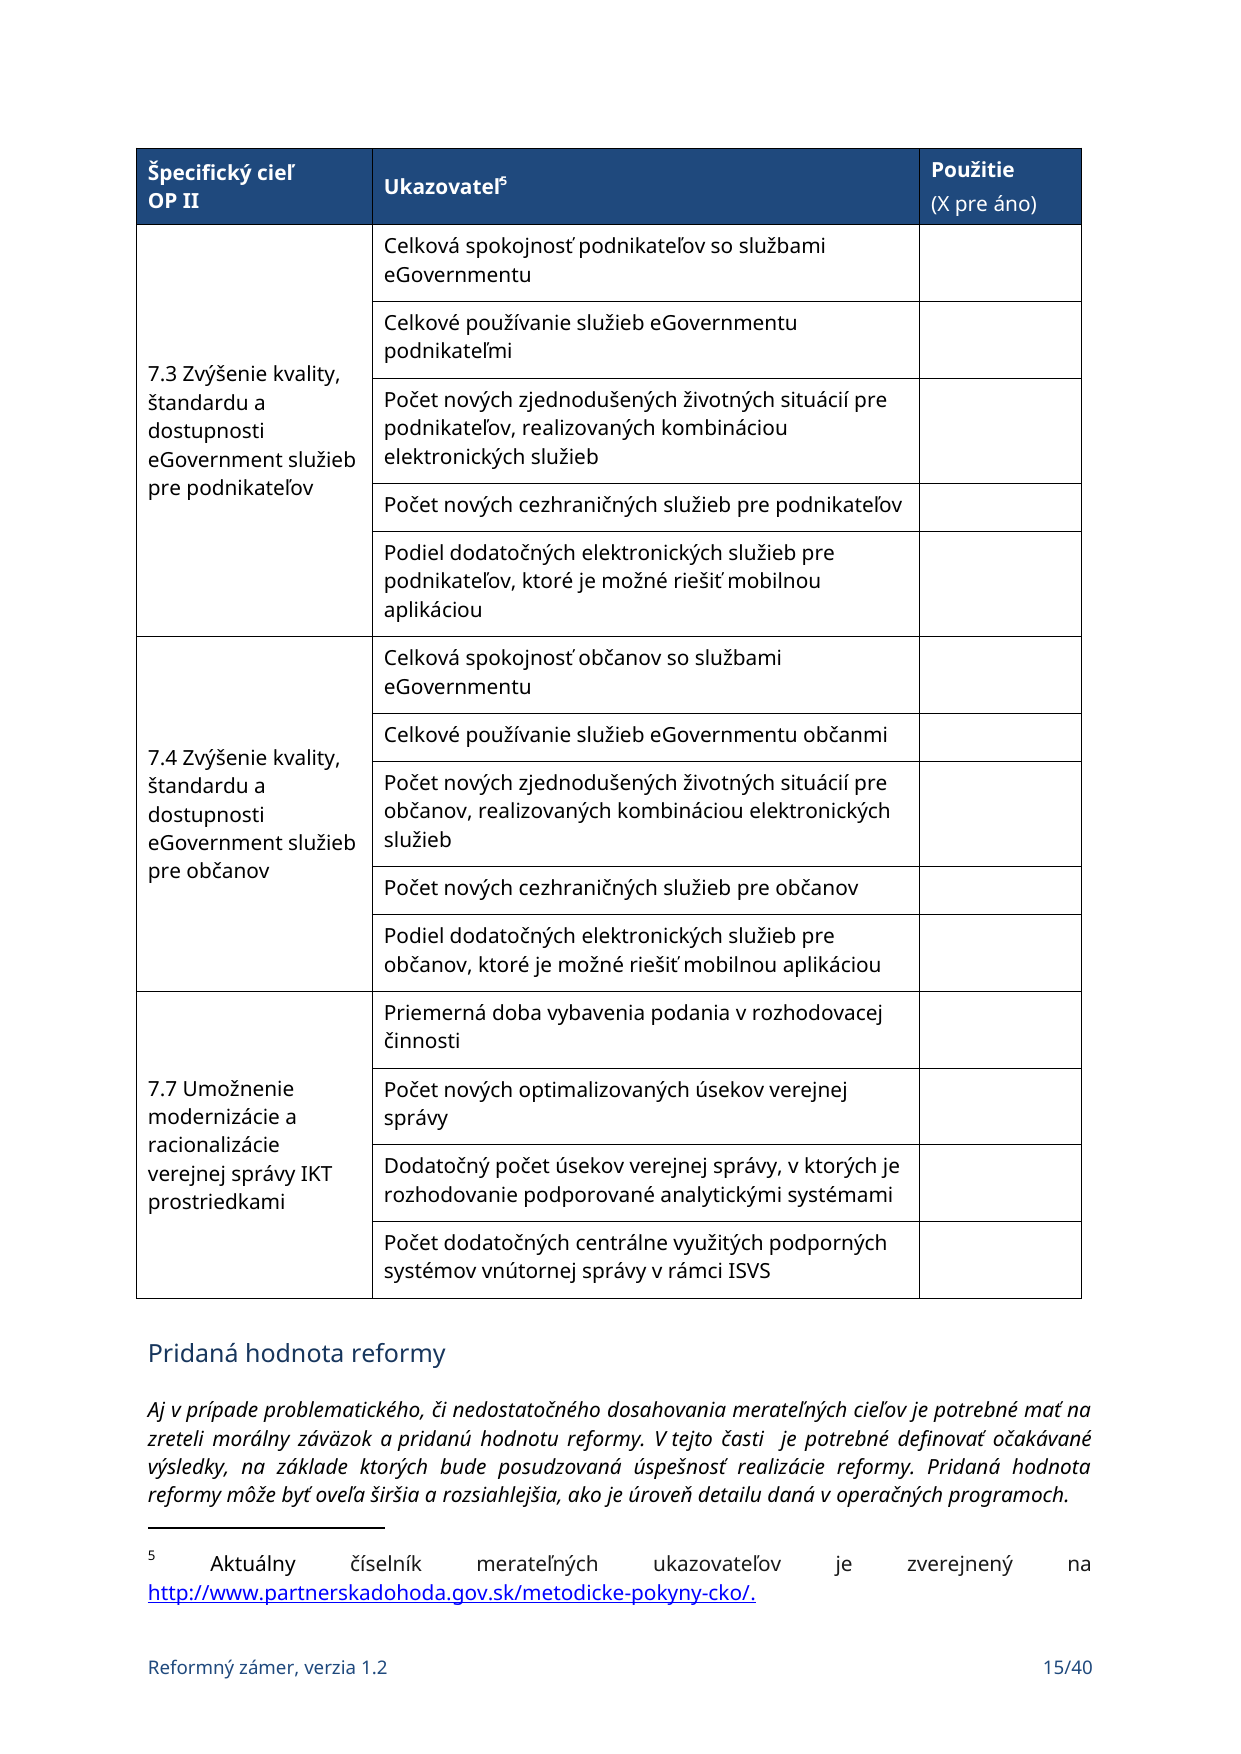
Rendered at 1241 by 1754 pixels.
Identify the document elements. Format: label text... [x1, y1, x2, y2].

table_cell Dodatočný počet úsekov verejnej správy, v ktorých je rozhodovanie podporované analytickými systémami [373, 1145, 919, 1221]
table_cell [920, 532, 1081, 636]
table_cell Celková spokojnosť občanov so službami eGovernmentu [373, 637, 919, 713]
table_cell [920, 867, 1081, 914]
table_header Použitie (X pre áno) [920, 149, 1081, 224]
table_cell [920, 762, 1081, 866]
table_cell [920, 379, 1081, 483]
table_cell [920, 637, 1081, 713]
table_cell [920, 1069, 1081, 1144]
text Aj v prípade problematického, či nedostatočného dosahovania merateľných cieľov je potrebné mať na zreteli morálny záväzok a pridanú hodnotu reformy. V tejto časti je potrebné definovať očakávané výsledky, na základe ktorých bude posudzovaná úspešnosť realizácie reformy. Pridaná hodnota reformy môže byť oveľa širšia a rozsiahlejšia, ako je úroveň detailu daná v operačných programoch. [148, 1395, 1093, 1509]
table_cell Podiel dodatočných elektronických služieb pre podnikateľov, ktoré je možné riešiť mobilnou aplikáciou [373, 532, 919, 636]
table_cell Počet nových zjednodušených životných situácií pre občanov, realizovaných kombináciou elektronických služieb [373, 762, 919, 866]
table_cell Počet nových optimalizovaných úsekov verejnej správy [373, 1069, 919, 1144]
subtitle Pridaná hodnota reformy [148, 1336, 1093, 1370]
table_cell [920, 1145, 1081, 1221]
table_cell 7.4 Zvýšenie kvality, štandardu a dostupnosti eGovernment služieb pre občanov [137, 637, 372, 991]
table_cell Celková spokojnosť podnikateľov so službami eGovernmentu [373, 225, 919, 301]
table_header Špecifický cieľ OP II [137, 149, 372, 224]
table_cell Podiel dodatočných elektronických služieb pre občanov, ktoré je možné riešiť mobilnou aplikáciou [373, 915, 919, 991]
table_cell 7.7 Umožnenie modernizácie a racionalizácie verejnej správy IKT prostriedkami [137, 992, 372, 1298]
table_cell Počet nových cezhraničných služieb pre podnikateľov [373, 484, 919, 531]
table_cell Priemerná doba vybavenia podania v rozhodovacej činnosti [373, 992, 919, 1068]
table_cell [920, 714, 1081, 761]
table_cell Celkové používanie služieb eGovernmentu občanmi [373, 714, 919, 761]
table_cell [920, 225, 1081, 301]
table_cell [920, 915, 1081, 991]
table_cell Počet nových cezhraničných služieb pre občanov [373, 867, 919, 914]
table_cell Celkové používanie služieb eGovernmentu podnikateľmi [373, 302, 919, 378]
table_cell [920, 1222, 1081, 1298]
table_cell [920, 992, 1081, 1068]
table_cell [920, 302, 1081, 378]
table_cell Počet nových zjednodušených životných situácií pre podnikateľov, realizovaných kombináciou elektronických služieb [373, 379, 919, 483]
table_cell [920, 484, 1081, 531]
table_header Ukazovateľ [373, 149, 919, 224]
table_cell Počet dodatočných centrálne využitých podporných systémov vnútornej správy v rámci ISVS [373, 1222, 919, 1298]
table_cell 7.3 Zvýšenie kvality, štandardu a dostupnosti eGovernment služieb pre podnikateľov [137, 225, 372, 636]
